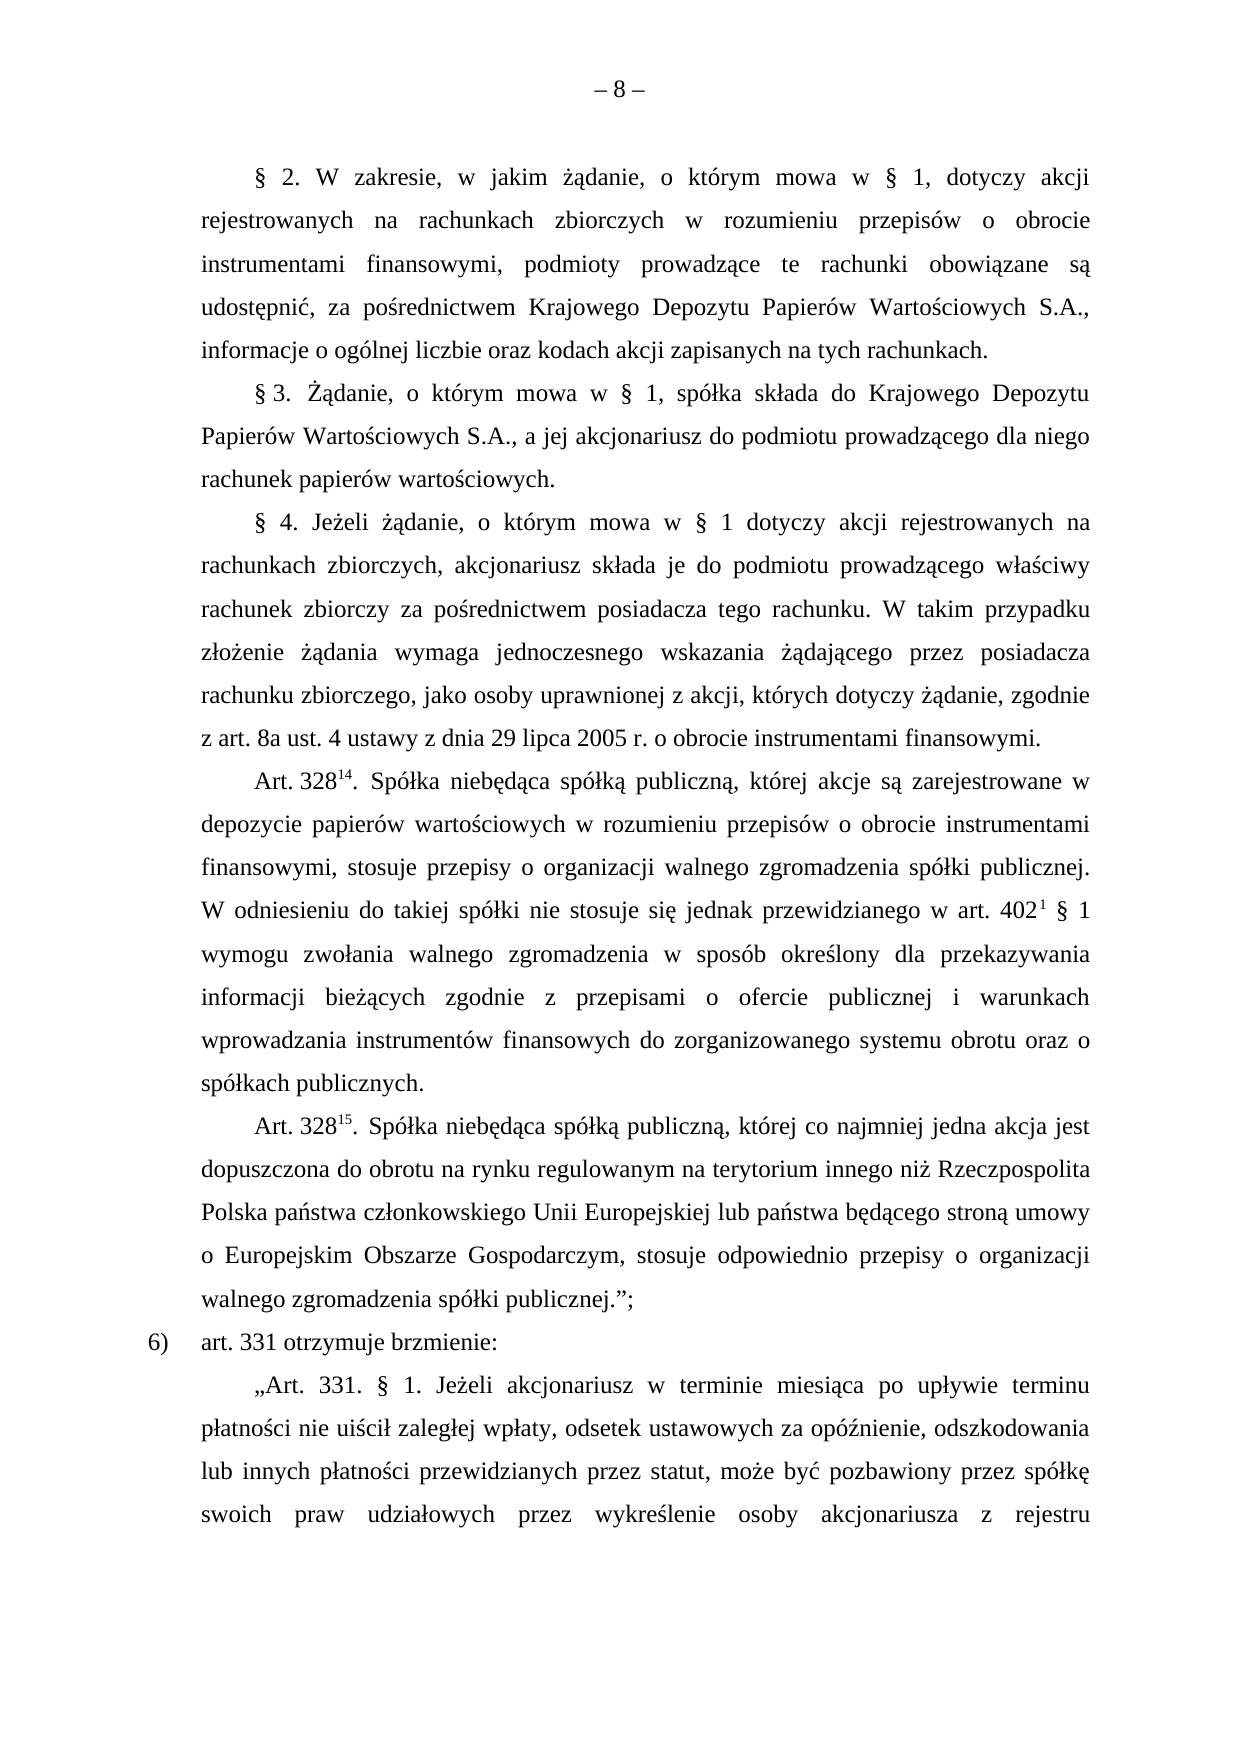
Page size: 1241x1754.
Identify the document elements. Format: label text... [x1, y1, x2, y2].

text § 4. Jeżeli żądanie, o którym mowa w § 1 dotyczy akcji rejestrowanych na rachunkach zbiorczych, akcjonariusz składa je do podmiotu prowadzącego właściwy rachunek zbiorczy za pośrednictwem posiadacza tego rachunku. W takim przypadku złożenie żądania wymaga jednoczesnego wskazania żądającego przez posiadacza rachunku zbiorczego, jako osoby uprawnionej z akcji, których dotyczy żądanie, zgodnie z art. 8a ust. 4 ustawy z dnia 29 lipca 2005 r. o obrocie instrumentami finansowymi. [201, 507, 1091, 752]
text Art. 32815. Spółka niebędąca spółką publiczną, której co najmniej jedna akcja jest dopuszczona do obrotu na rynku regulowanym na terytorium innego niż Rzeczpospolita Polska państwa członkowskiego Unii Europejskiej lub państwa będącego stroną umowy o Europejskim Obszarze Gospodarczym, stosuje odpowiednio przepisy o organizacji walnego zgromadzenia spółki publicznej.”; [201, 1111, 1091, 1312]
text Art. 32814. Spółka niebędąca spółką publiczną, której akcje są zarejestrowane w depozycie papierów wartościowych w rozumieniu przepisów o obrocie instrumentami finansowymi, stosuje przepisy o organizacji walnego zgromadzenia spółki publicznej. W odniesieniu do takiej spółki nie stosuje się jednak przewidzianego w art. 4021 § 1 wymogu zwołania walnego zgromadzenia w sposób określony dla przekazywania informacji bieżących zgodnie z przepisami o ofercie publicznej i warunkach wprowadzania instrumentów finansowych do zorganizowanego systemu obrotu oraz o spółkach publicznych. [201, 766, 1091, 1097]
text § 2. W zakresie, w jakim żądanie, o którym mowa w § 1, dotyczy akcji rejestrowanych na rachunkach zbiorczych w rozumieniu przepisów o obrocie instrumentami finansowymi, podmioty prowadzące te rachunki obowiązane są udostępnić, za pośrednictwem Krajowego Depozytu Papierów Wartościowych S.A., informacje o ogólnej liczbie oraz kodach akcji zapisanych na tych rachunkach. [201, 162, 1091, 364]
text § 3. Żądanie, o którym mowa w § 1, spółka składa do Krajowego Depozytu Papierów Wartościowych S.A., a jej akcjonariusz do podmiotu prowadzącego dla niego rachunek papierów wartościowych. [201, 378, 1091, 493]
text 6) art. 331 otrzymuje brzmienie: [148, 1327, 1091, 1356]
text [201, 1370, 1091, 1528]
